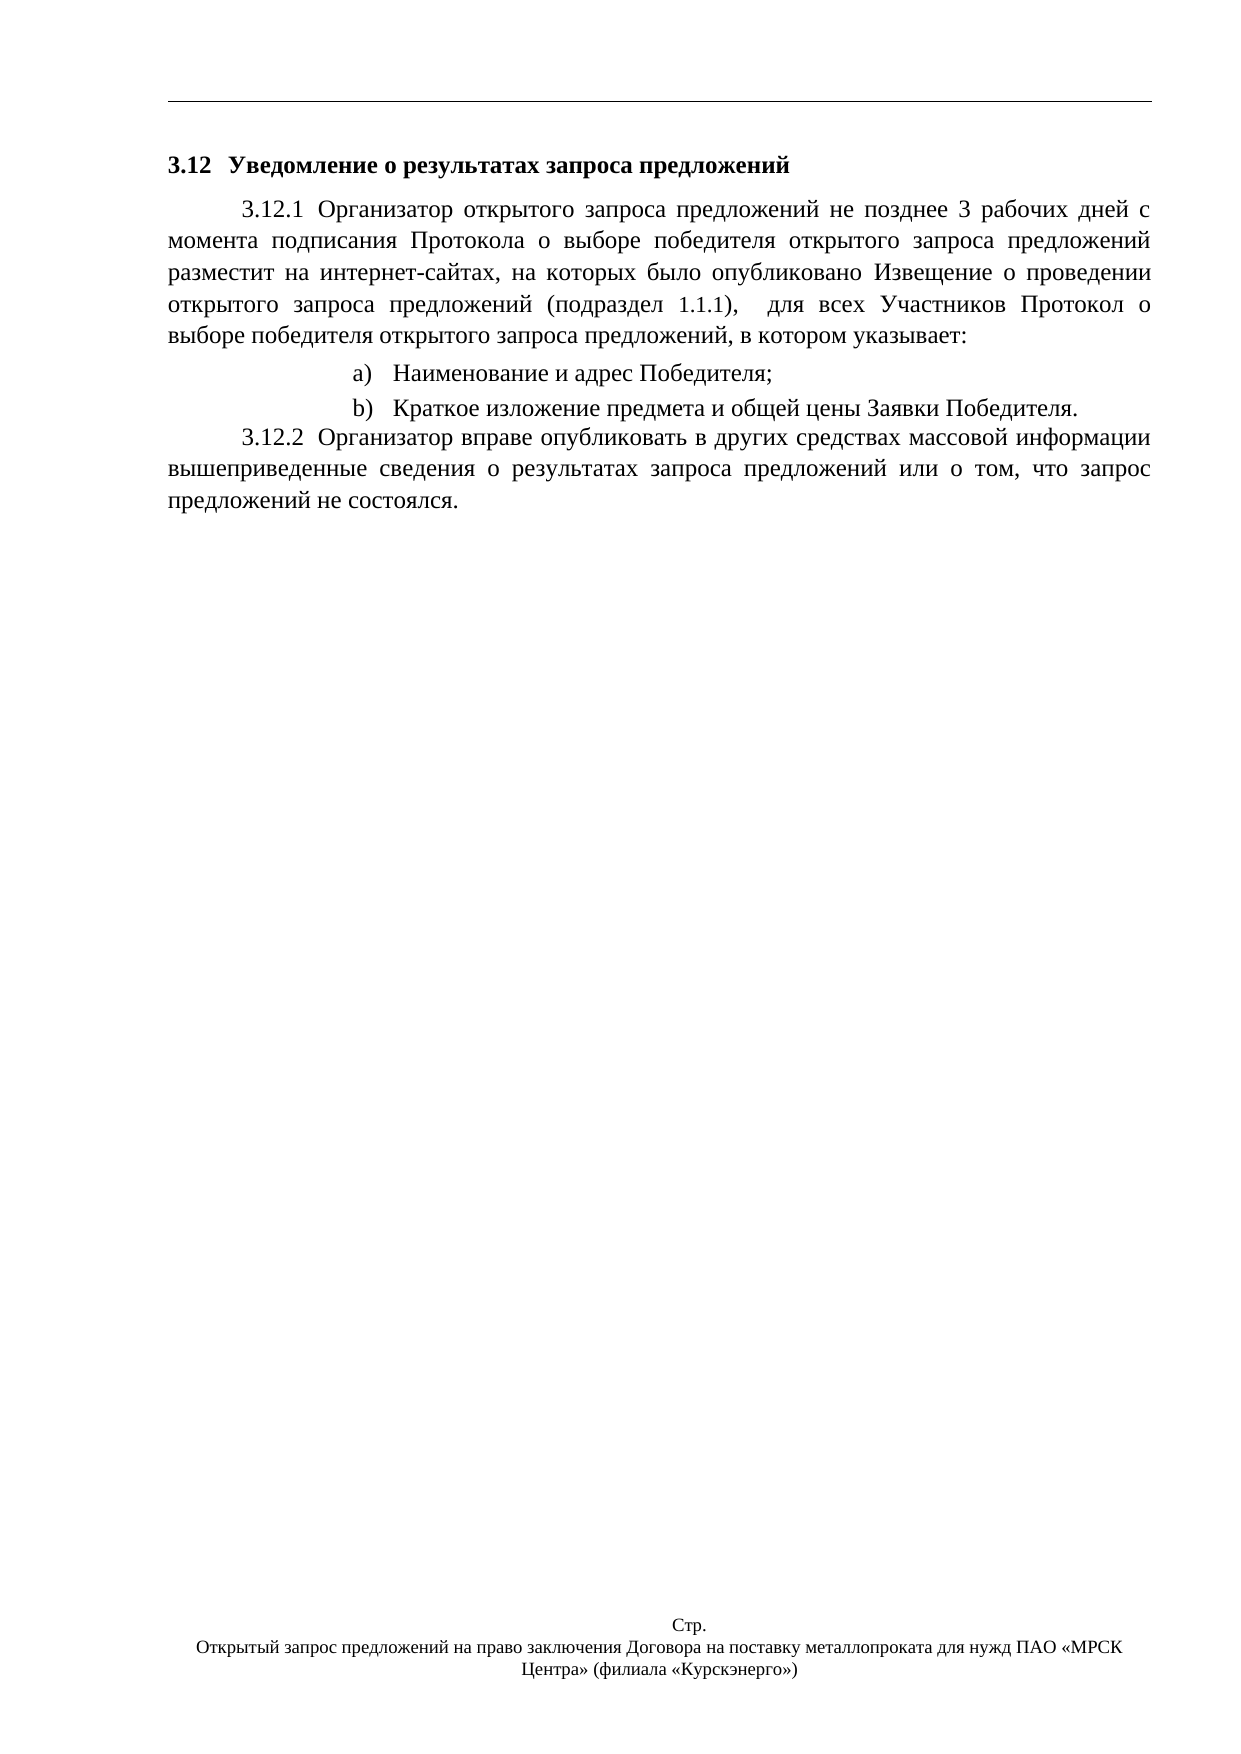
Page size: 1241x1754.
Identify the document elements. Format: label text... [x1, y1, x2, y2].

list Наименование и адрес Победителя; [286, 358, 1166, 387]
list Краткое изложение предмета и общей цены Заявки Победителя. [286, 393, 1166, 422]
subtitle Уведомление о результатах запроса предложений [168, 150, 1152, 179]
text 3.12.2 Организатор вправе опубликовать в других средствах массовой информации вышеприведенные сведения о результатах запроса предложений или о том, что запрос предложений не состоялся. [168, 422, 1152, 514]
text 3.12.1 Организатор открытого запроса предложений не позднее 3 рабочих дней с момента подписания Протокола о выборе победителя открытого запроса предложений разместит на интернет-сайтах, на которых было опубликовано Извещение о проведении открытого запроса предложений (подраздел 1.1.1), для всех Участников Протокол о выборе победителя открытого запроса предложений, в котором указывает: [168, 194, 1152, 349]
